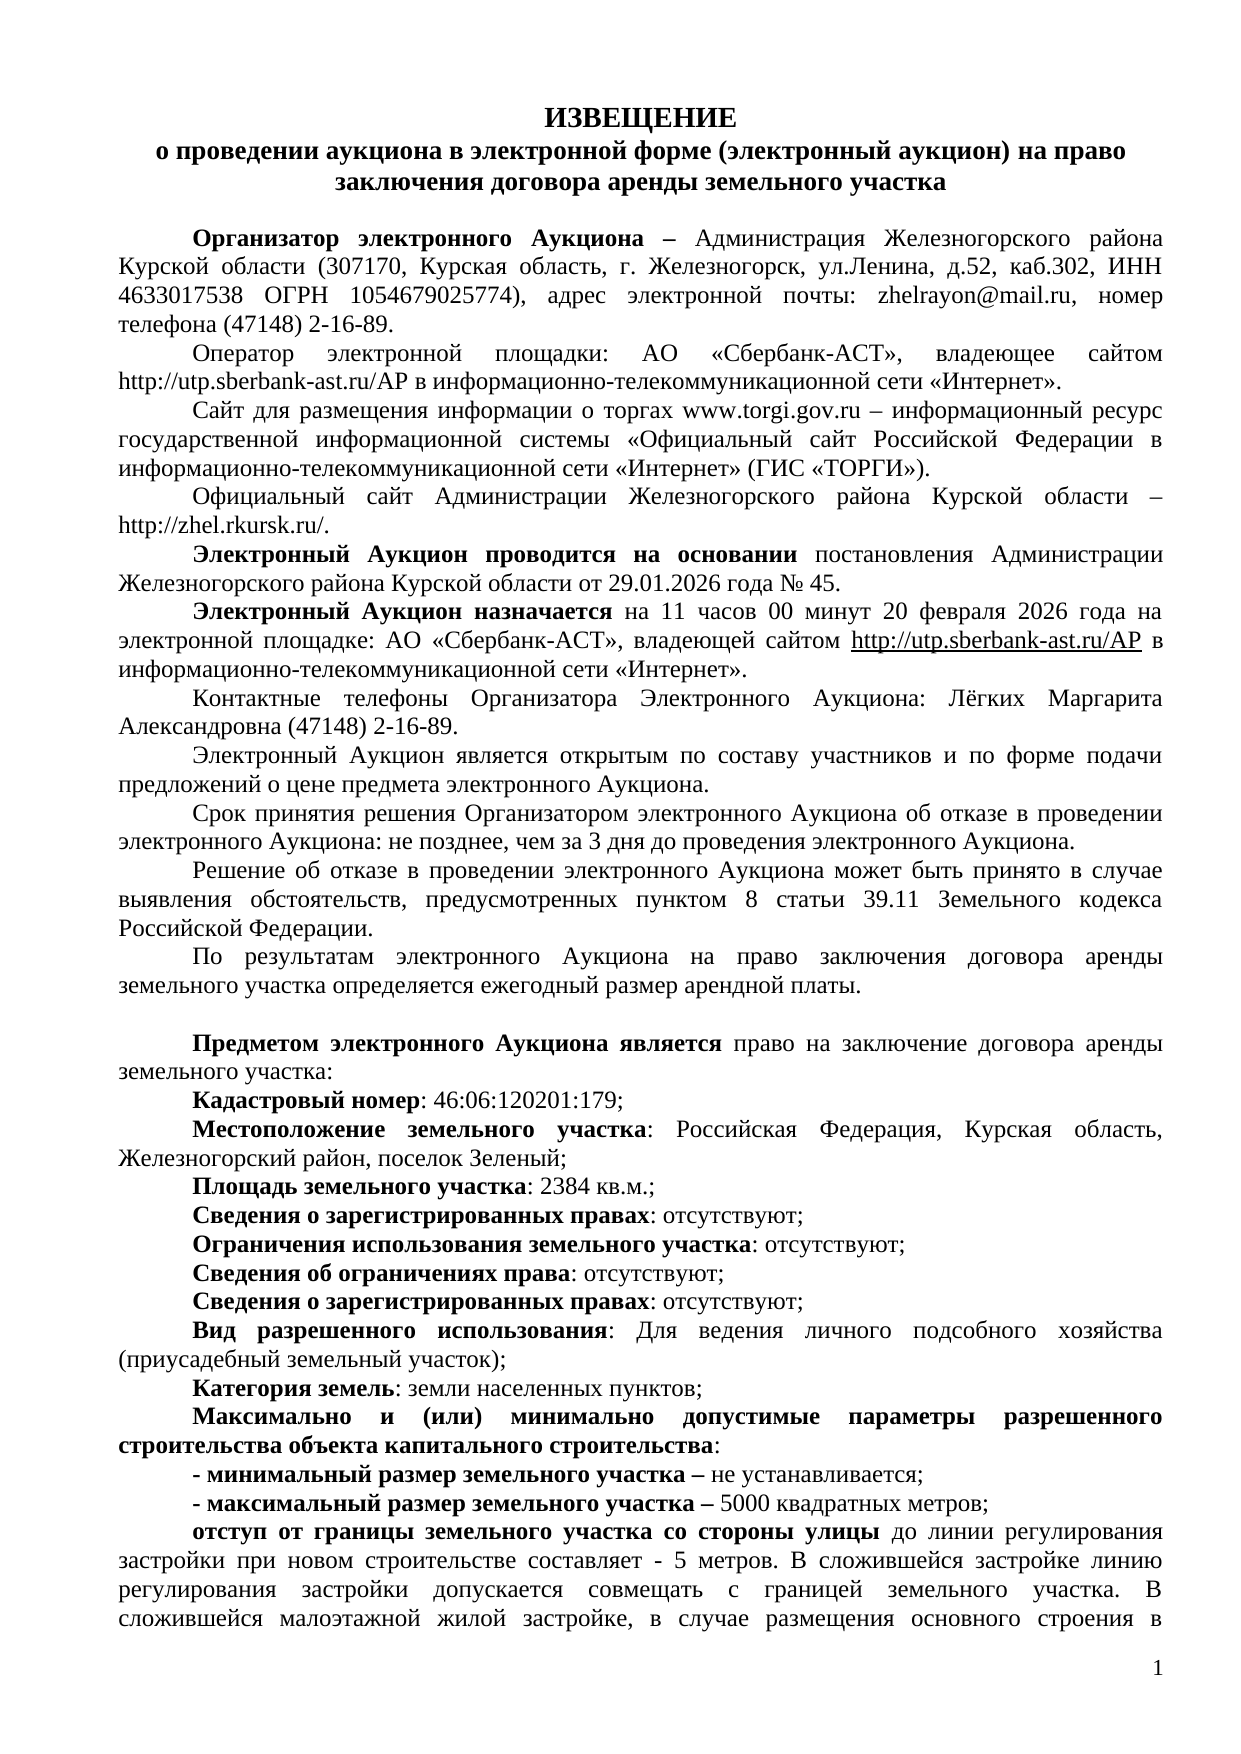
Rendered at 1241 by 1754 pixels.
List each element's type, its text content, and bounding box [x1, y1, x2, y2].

text Сведения об ограничениях права: отсутствуют; [118, 1258, 1163, 1286]
text Ограничения использования земельного участка: отсутствуют; [118, 1229, 1163, 1258]
text Категория земель: земли населенных пунктов; [118, 1373, 1163, 1401]
text ИЗВЕЩЕНИЕ [118, 100, 1163, 134]
text о проведении аукциона в электронной форме (электронный аукцион) на право заключения договора аренды земельного участка [118, 134, 1163, 196]
text По результатам электронного Аукциона на право заключения договора аренды земельного участка определяется ежегодный размер арендной платы. [118, 941, 1163, 999]
text Площадь земельного участка: 2384 кв.м.; [118, 1171, 1163, 1200]
text Сведения о зарегистрированных правах: отсутствуют; [118, 1286, 1163, 1315]
text Предметом электронного Аукциона является право на заключение договора аренды земельного участка: [118, 1028, 1163, 1085]
text Местоположение земельного участка: Российская Федерация, Курская область, Железногорский район, поселок Зеленый; [118, 1114, 1163, 1171]
text Решение об отказе в проведении электронного Аукциона может быть принято в случае выявления обстоятельств, предусмотренных пунктом 8 статьи 39.11 Земельного кодекса Российской Федерации. [118, 855, 1163, 941]
text Сведения о зарегистрированных правах: отсутствуют; [118, 1200, 1163, 1229]
text Официальный сайт Администрации Железногорского района Курской области – http://zhel.rkursk.ru/. [118, 481, 1163, 539]
text Максимально и (или) минимально допустимые параметры разрешенного строительства объекта капитального строительства: [118, 1401, 1163, 1459]
text Организатор электронного Аукциона – Администрация Железногорского района Курской области (307170, Курская область, г. Железногорск, ул.Ленина, д.52, каб.302, ИНН 4633017538 ОГРН 1054679025774), адрес электронной почты: zhelrayon@mail.ru, номер телефона (47148) 2-16-89. [118, 223, 1163, 338]
list - максимальный размер земельного участка – 5000 квадратных метров; [118, 1488, 1163, 1516]
text Сайт для размещения информации о торгах www.torgi.gov.ru – информационный ресурс государственной информационной системы «Официальный сайт Российской Федерации в информационно-телекоммуникационной сети «Интернет» (ГИС «ТОРГИ»). [118, 395, 1163, 481]
text Оператор электронной площадки: АО «Сбербанк-АСТ», владеющее сайтом http://utp.sberbank-ast.ru/AP в информационно-телекоммуникационной сети «Интернет». [118, 338, 1163, 395]
text Срок принятия решения Организатором электронного Аукциона об отказе в проведении электронного Аукциона: не позднее, чем за 3 дня до проведения электронного Аукциона. [118, 798, 1163, 855]
text Вид разрешенного использования: Для ведения личного подсобного хозяйства (приусадебный земельный участок); [118, 1315, 1163, 1373]
text Кадастровый номер: 46:06:120201:179; [118, 1085, 1163, 1114]
text Электронный Аукцион проводится на основании постановления Администрации Железногорского района Курской области от 29.01.2026 года № 45. [118, 539, 1163, 596]
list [118, 1516, 1163, 1631]
text Электронный Аукцион является открытым по составу участников и по форме подачи предложений о цене предмета электронного Аукциона. [118, 740, 1163, 798]
list - минимальный размер земельного участка – не устанавливается; [118, 1459, 1163, 1488]
text Контактные телефоны Организатора Электронного Аукциона: Лёгких Маргарита Александровна (47148) 2-16-89. [118, 683, 1163, 740]
text Электронный Аукцион назначается на 11 часов 00 минут 20 февраля 2026 года на электронной площадке: АО «Сбербанк-АСТ», владеющей сайтом http://utp.sberbank-ast.ru/AP в информационно-телекоммуникационной сети «Интернет». [118, 596, 1163, 683]
